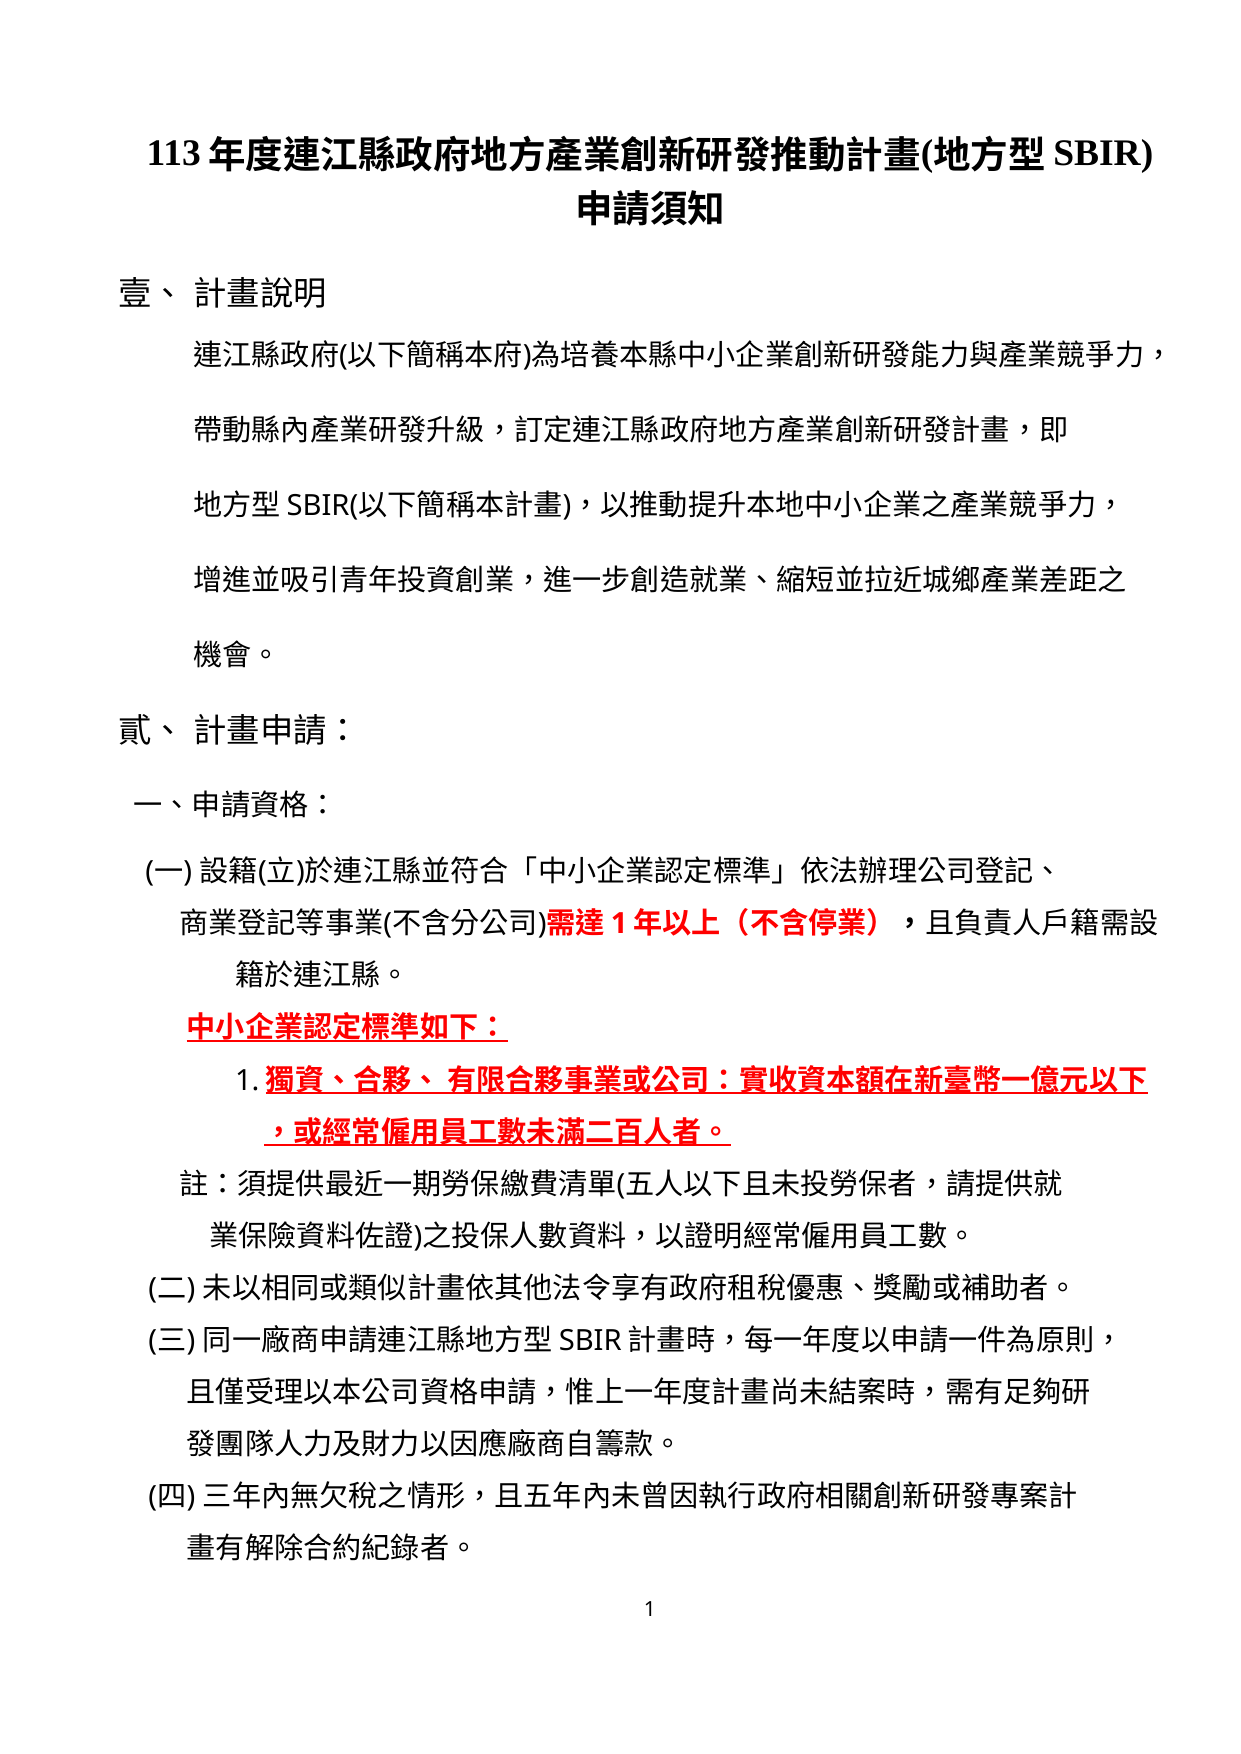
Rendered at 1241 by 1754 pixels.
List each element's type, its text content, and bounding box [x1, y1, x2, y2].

text (三) 同一廠商申請連江縣地方型SBIR計畫時，每一年度以申請一件為原則， [118, 1309, 1181, 1361]
list 連江縣政府(以下簡稱本府)為培養本縣中小企業創新研發能力與產業競爭力，帶動縣內產業研發升級，訂定連江縣政府地方產業創新研發計畫，即 [193, 315, 1181, 465]
list 增進並吸引青年投資創業，進一步創造就業、縮短並拉近城鄉產業差距之 [193, 540, 1181, 615]
text 且僅受理以本公司資格申請，惟上一年度計畫尚未結案時，需有足夠研 [118, 1361, 1181, 1413]
text 申請須知 [118, 179, 1181, 233]
list 計畫申請： [118, 690, 1181, 765]
text 商業登記等事業(不含分公司)需達1年以上（不含停業），且負責人戶籍需設籍於連江縣。 [118, 892, 1181, 996]
text 113年度連江縣政府地方產業創新研發推動計畫(地方型SBIR) [118, 125, 1181, 179]
text 中小企業認定標準如下： [118, 996, 1181, 1048]
text (一) 設籍(立)於連江縣並符合「中小企業認定標準」依法辦理公司登記、 [118, 840, 1181, 892]
text ，或經常僱用員工數未滿二百人者。 [118, 1100, 1181, 1152]
text 發團隊人力及財力以因應廠商自籌款。 [118, 1413, 1181, 1465]
list 機會。 [193, 615, 1181, 690]
text 註：須提供最近一期勞保繳費清單(五人以下且未投勞保者，請提供就 [118, 1152, 1181, 1204]
text 畫有解除合約紀錄者。 [118, 1517, 1181, 1569]
text 1. 獨資、合夥、 有限合夥事業或公司：實收資本額在新臺幣一億元以下 [118, 1048, 1181, 1100]
text 業保險資料佐證)之投保人數資料，以證明經常僱用員工數。 [118, 1204, 1181, 1257]
text (四) 三年內無欠稅之情形，且五年內未曾因執行政府相關創新研發專案計 [118, 1465, 1181, 1517]
text (二) 未以相同或類似計畫依其他法令享有政府租稅優惠、獎勵或補助者。 [118, 1257, 1181, 1309]
list 地方型SBIR(以下簡稱本計畫)，以推動提升本地中小企業之產業競爭力， [193, 465, 1181, 540]
list 一、申請資格： [118, 765, 1181, 840]
list 計畫說明 [118, 267, 1181, 315]
